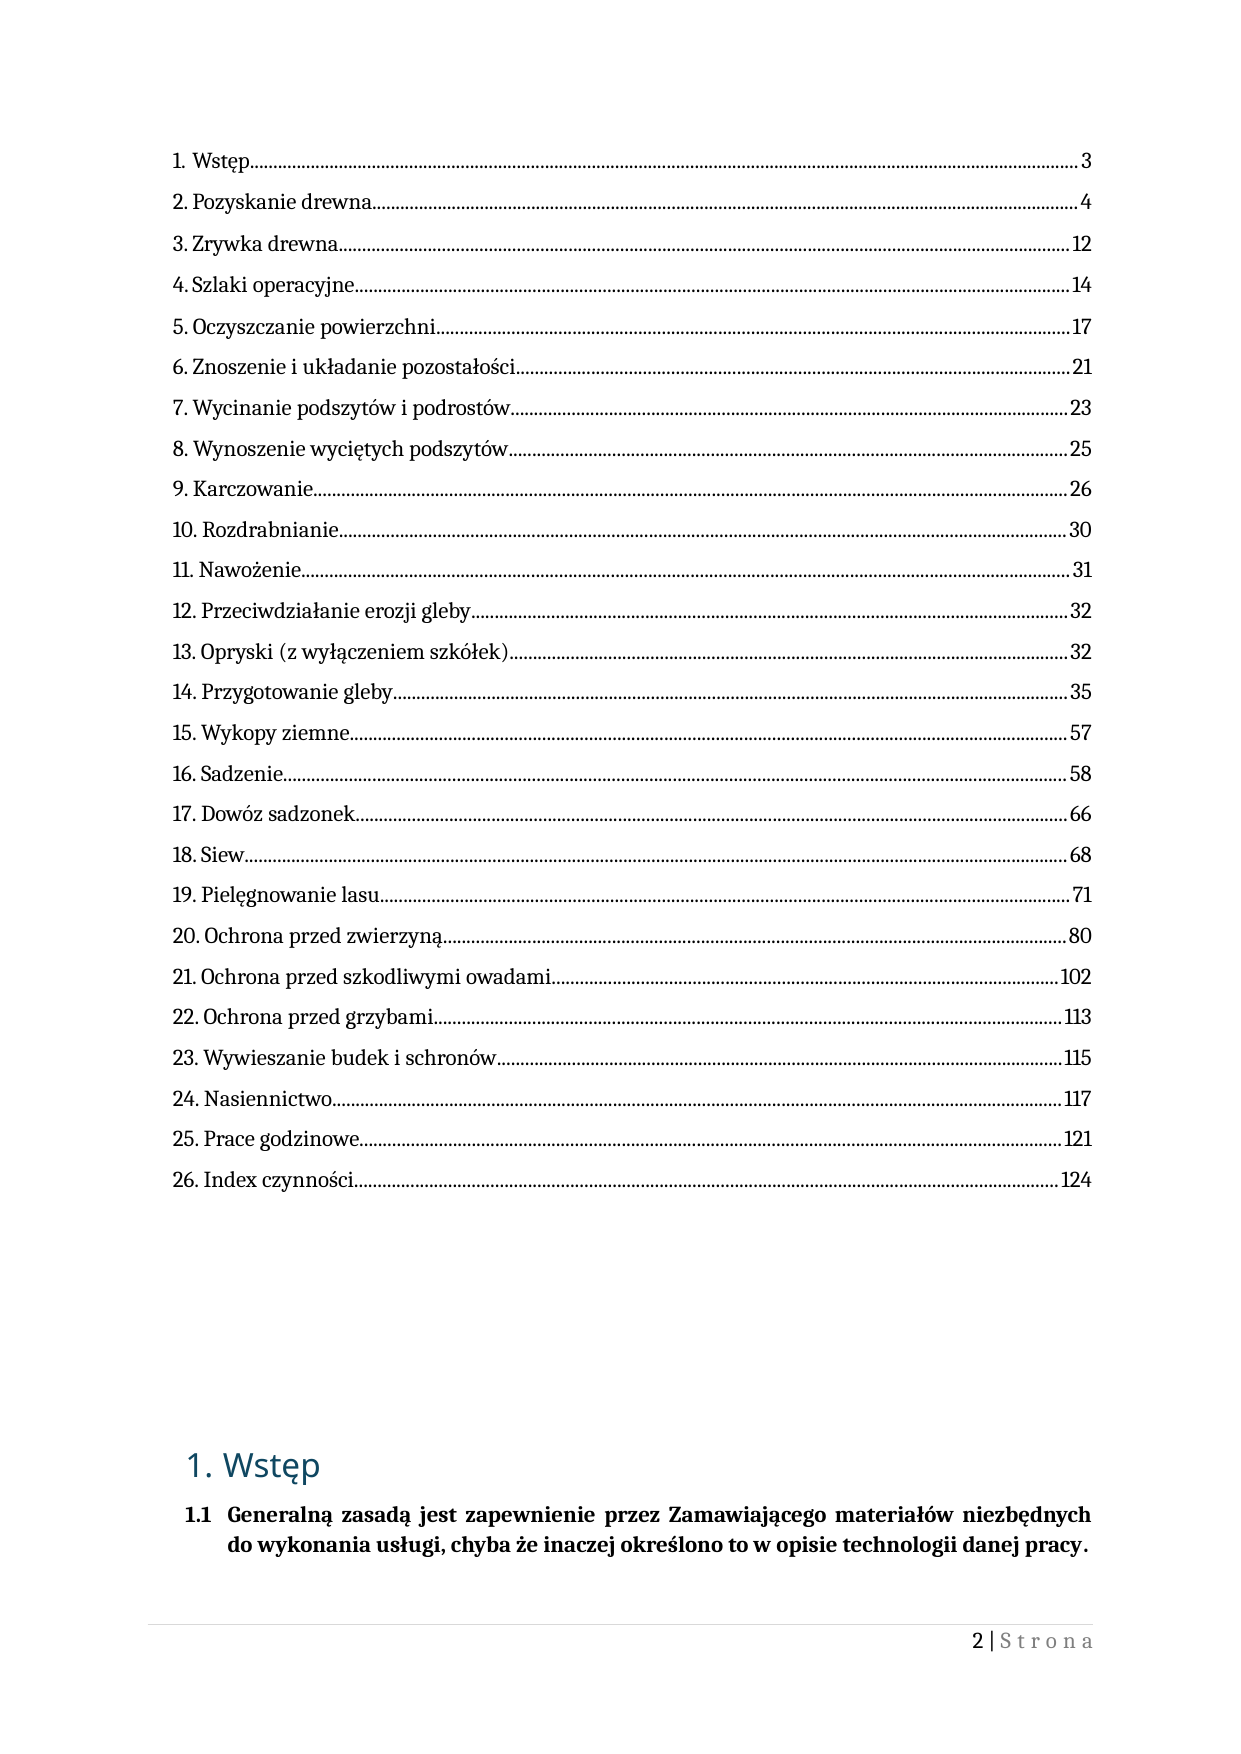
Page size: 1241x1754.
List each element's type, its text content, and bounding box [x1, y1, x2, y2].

subtitle Wstęp [185, 1442, 1093, 1487]
list Generalną zasadą jest zapewnienie przez Zamawiającego materiałów niezbędnych do wykonania usługi, chyba że inaczej określono to w opisie technologii danej pracy. [185, 1502, 1093, 1559]
